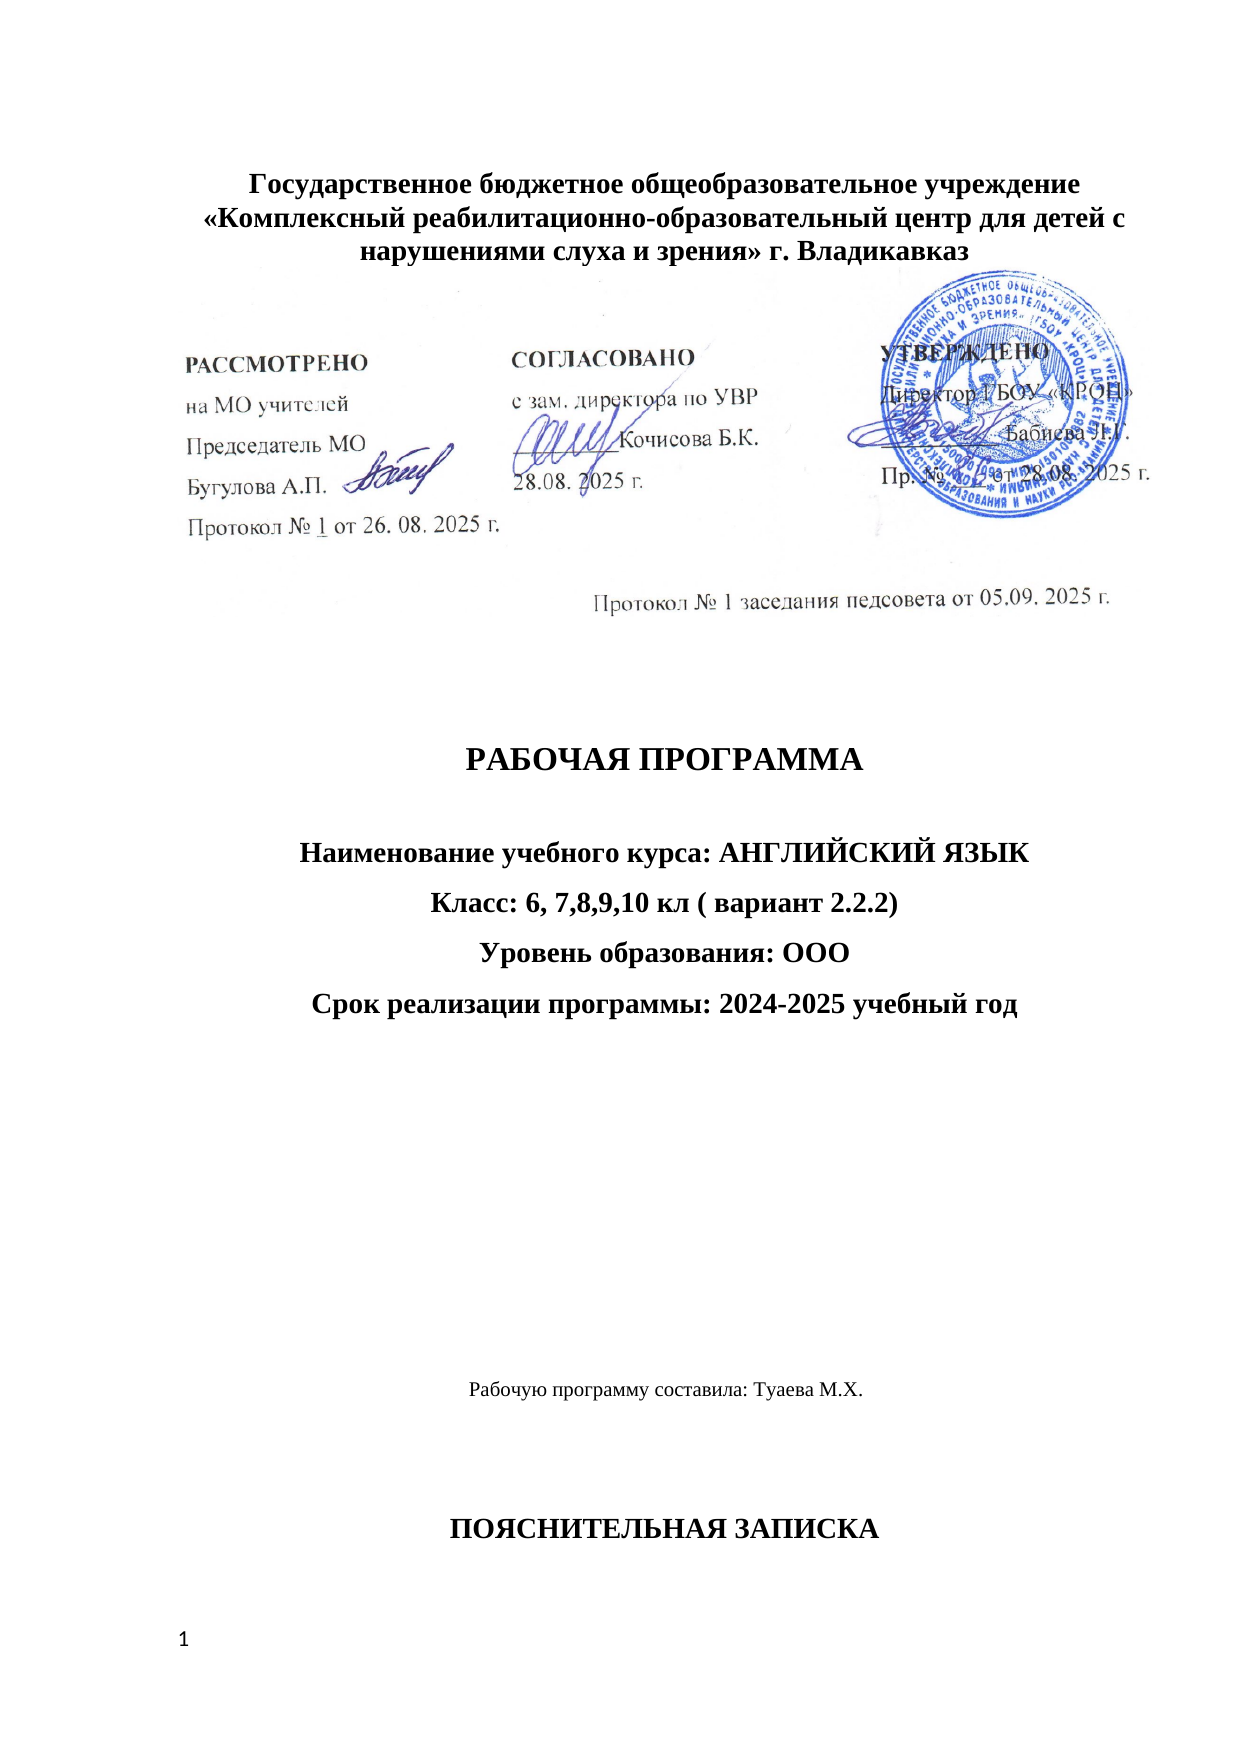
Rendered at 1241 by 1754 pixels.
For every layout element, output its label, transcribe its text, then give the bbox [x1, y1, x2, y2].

text Наименование учебного курса: АНГЛИЙСКИЙ ЯЗЫК [177, 835, 1152, 868]
text Класс: 6, 7,8,9,10 кл ( вариант 2.2.2) [177, 885, 1152, 919]
text Рабочую программу составила: Туаева М.Х. [177, 1376, 1154, 1401]
subtitle ПОЯСНИТЕЛЬНАЯ ЗАПИСКА [177, 1512, 1152, 1545]
picture [177, 266, 1152, 617]
text Государственное бюджетное общеобразовательное учреждение «Комплексный реабилитационно-образовательный центр для детей с нарушениями слуха и зрения» г. Владикавказ [177, 166, 1152, 266]
text Срок реализации программы: 2024-2025 учебный год [177, 986, 1152, 1019]
text Уровень образования: ООО [177, 935, 1152, 969]
text РАБОЧАЯ ПРОГРАММА [177, 739, 1152, 777]
